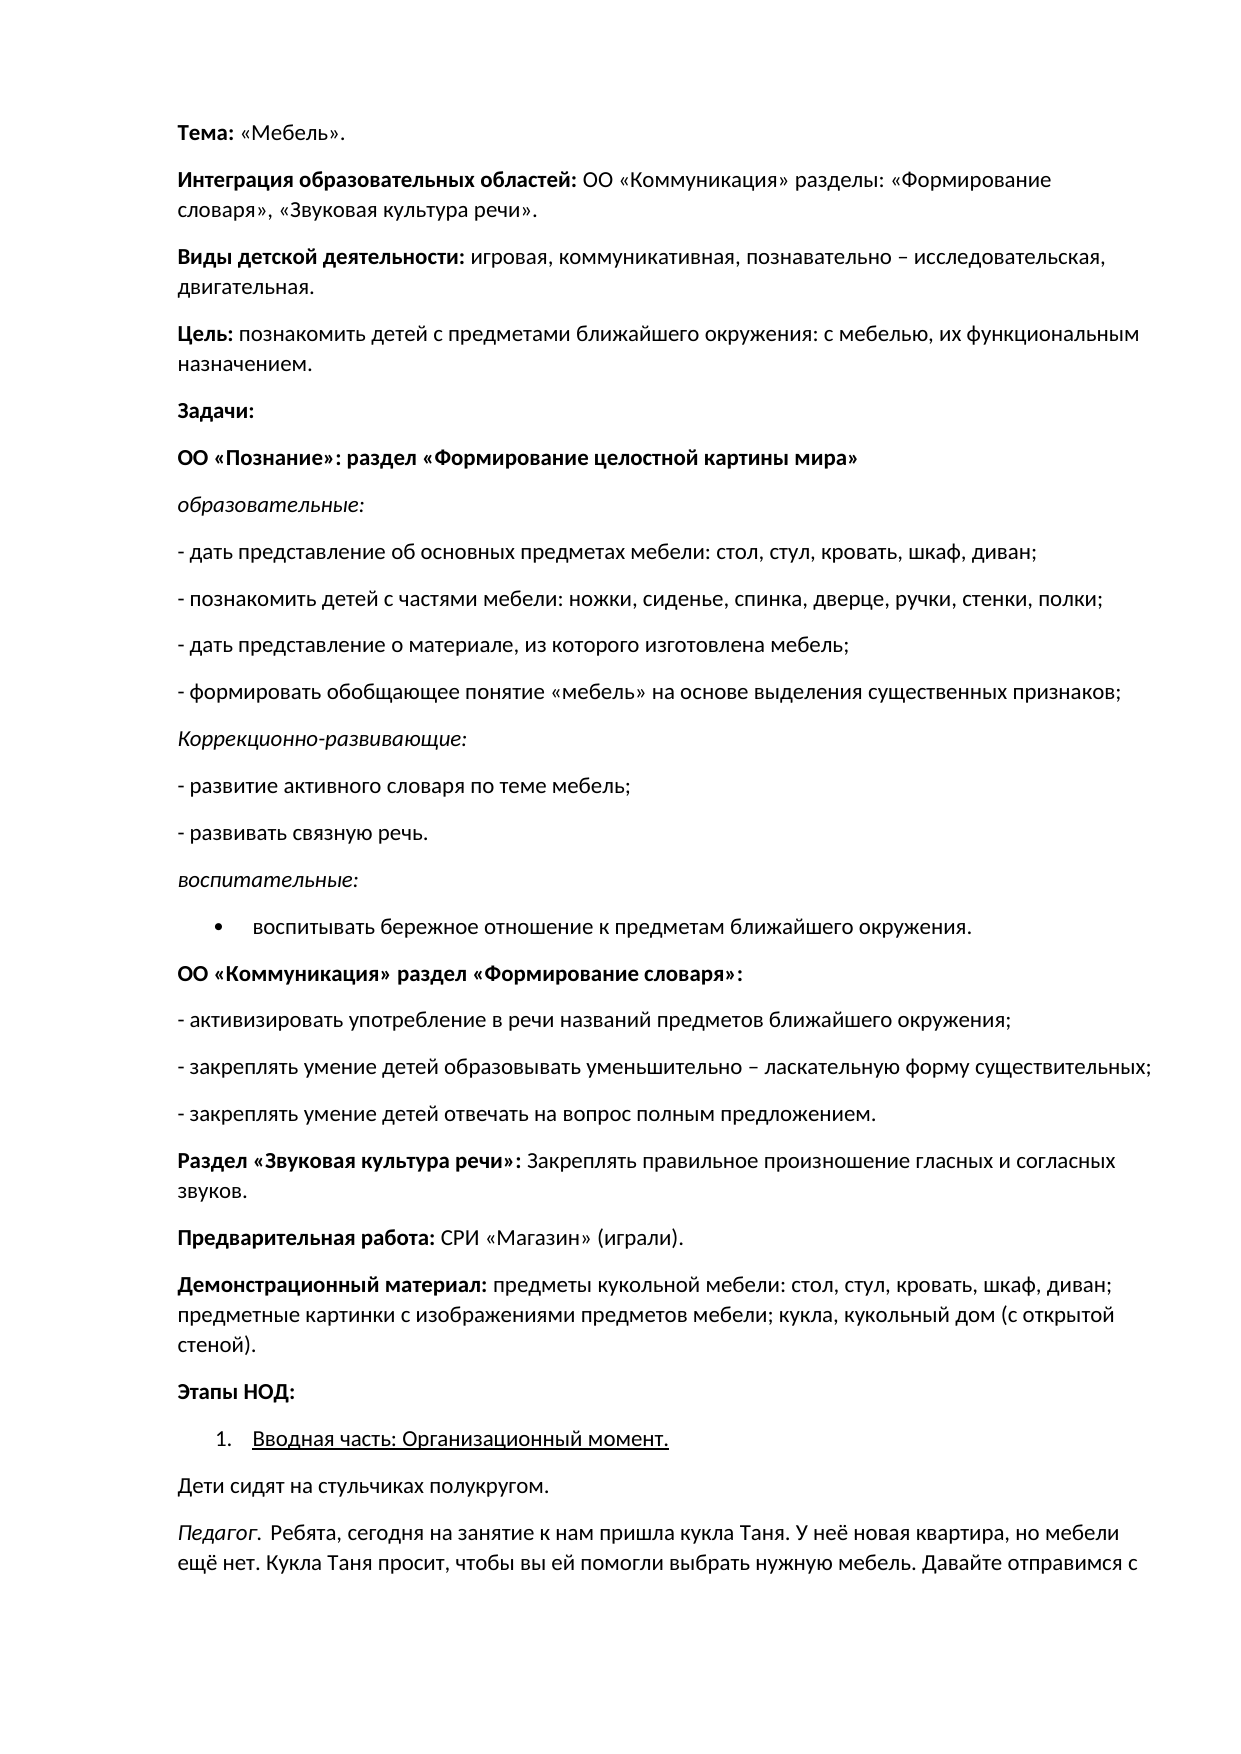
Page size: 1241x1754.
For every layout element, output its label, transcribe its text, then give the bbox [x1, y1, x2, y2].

text Раздел «Звуковая культура речи»: Закреплять правильное произношение гласных и согласных звуков. [177, 1146, 1152, 1204]
text Этапы НОД: [177, 1377, 1152, 1406]
text ОО «Познание»: раздел «Формирование целостной картины мира» [177, 443, 1152, 471]
text Дети сидят на стульчиках полукругом. [177, 1471, 1152, 1499]
text Демонстрационный материал: предметы кукольной мебели: стол, стул, кровать, шкаф, диван; предметные картинки с изображениями предметов мебели; кукла, кукольный дом (с открытой стеной). [177, 1270, 1152, 1359]
text Предварительная работа: СРИ «Магазин» (играли). [177, 1223, 1152, 1251]
text Цель: познакомить детей с предметами ближайшего окружения: с мебелью, их функциональным назначением. [177, 319, 1152, 377]
text образовательные: [177, 490, 1152, 518]
text - познакомить детей с частями мебели: ножки, сиденье, спинка, дверце, ручки, стенки, полки; [177, 584, 1152, 612]
text Коррекционно-развивающие: [177, 724, 1152, 752]
text - закреплять умение детей образовывать уменьшительно – ласкательную форму существительных; [177, 1052, 1152, 1081]
text ОО «Коммуникация» раздел «Формирование словаря»: [177, 959, 1152, 987]
text - активизировать употребление в речи названий предметов ближайшего окружения; [177, 1006, 1152, 1034]
text - дать представление об основных предметах мебели: стол, стул, кровать, шкаф, диван; [177, 537, 1152, 565]
text Тема: «Мебель». [177, 118, 1152, 146]
text - закреплять умение детей отвечать на вопрос полным предложением. [177, 1099, 1152, 1127]
list воспитывать бережное отношение к предметам ближайшего окружения. [215, 912, 1152, 940]
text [177, 1518, 1152, 1576]
text - развитие активного словаря по теме мебель; [177, 771, 1152, 799]
text - формировать обобщающее понятие «мебель» на основе выделения существенных признаков; [177, 677, 1152, 706]
text Виды детской деятельности: игровая, коммуникативная, познавательно – исследовательская, двигательная. [177, 242, 1152, 300]
list Вводная часть: Организационный момент. [215, 1424, 1152, 1452]
text - дать представление о материале, из которого изготовлена мебель; [177, 631, 1152, 659]
text Задачи: [177, 396, 1152, 424]
text воспитательные: [177, 865, 1152, 893]
text - развивать связную речь. [177, 818, 1152, 846]
text Интеграция образовательных областей: ОО «Коммуникация» разделы: «Формирование словаря», «Звуковая культура речи». [177, 165, 1152, 223]
